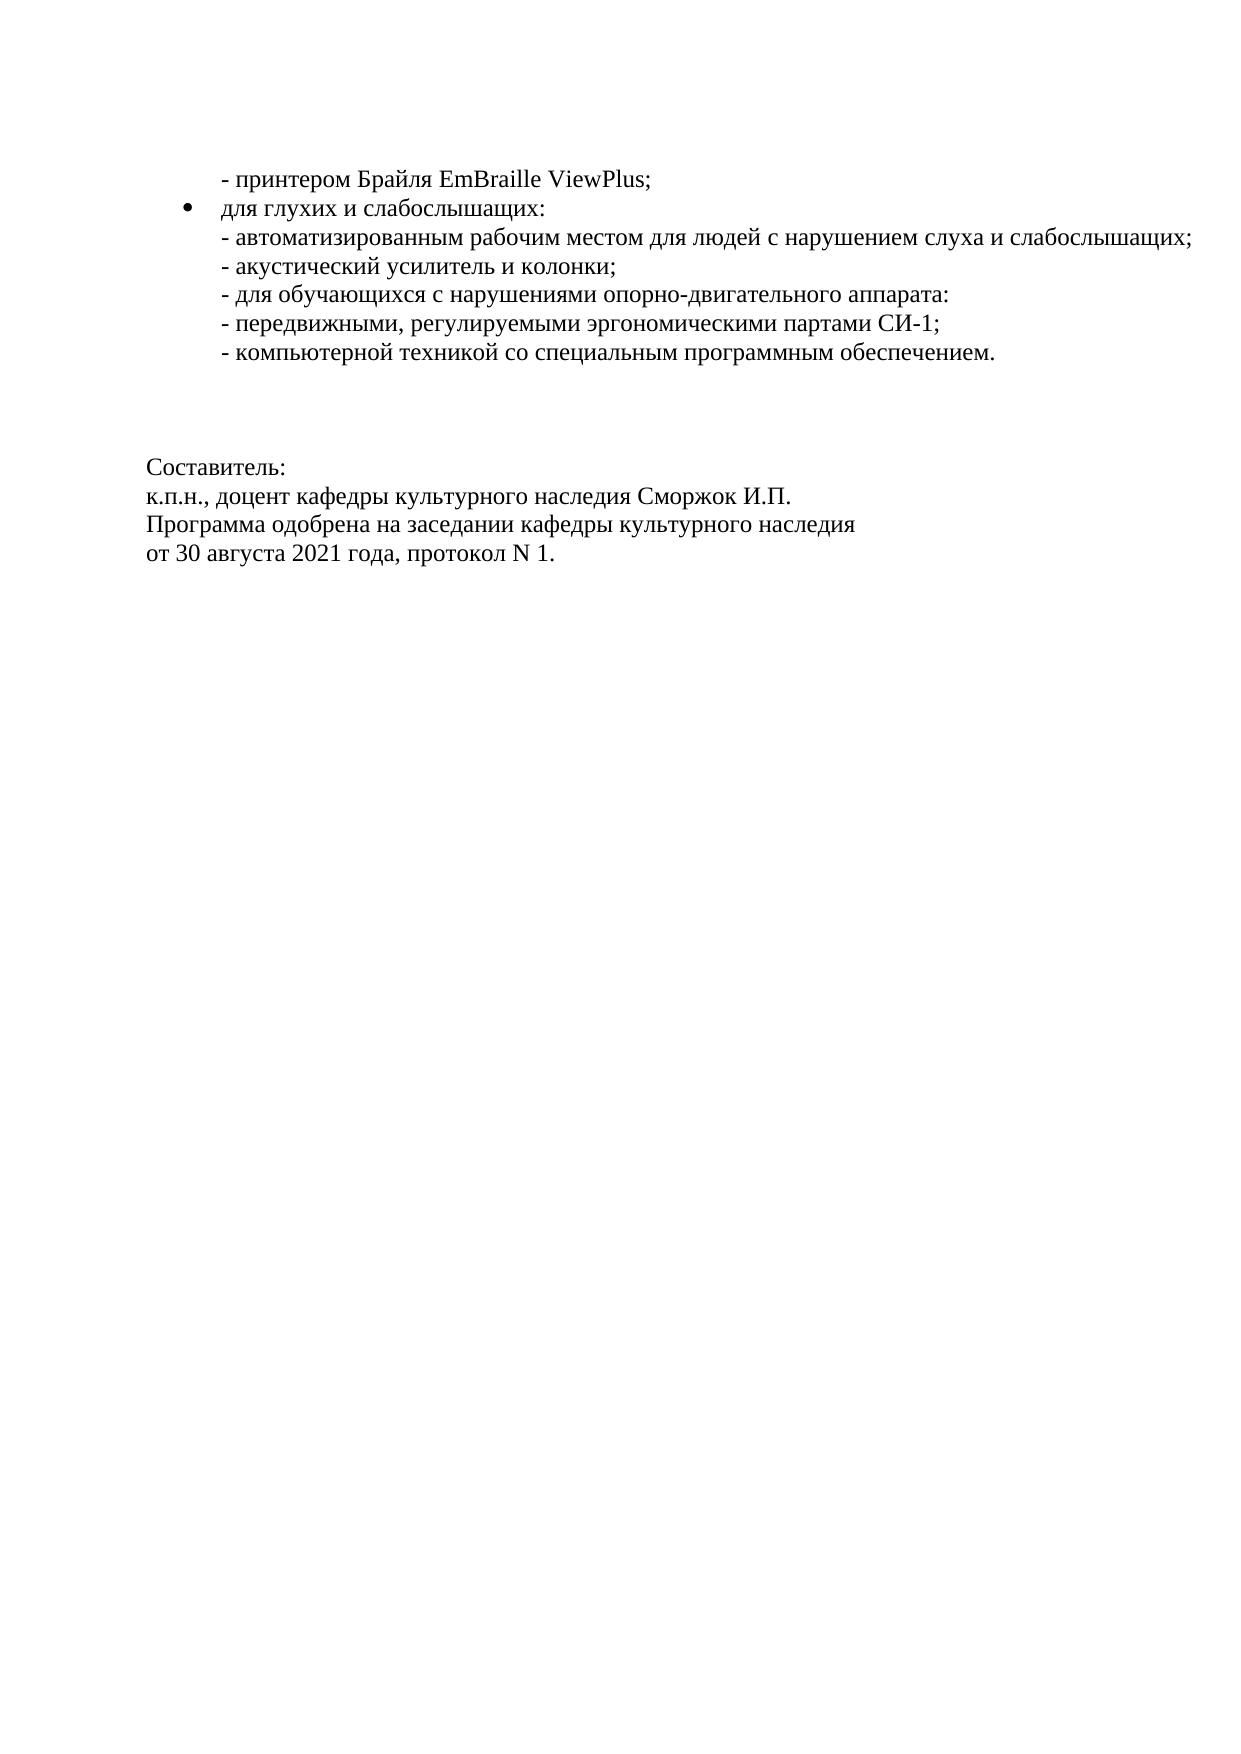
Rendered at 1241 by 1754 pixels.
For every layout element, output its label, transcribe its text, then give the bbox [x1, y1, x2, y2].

text - принтером Брайля EmBraille ViewPlus; [146, 164, 1209, 193]
list для глухих и слабослышащих: [183, 193, 1209, 222]
text Составитель: [146, 452, 1209, 481]
text - передвижными, регулируемыми эргономическими партами СИ-1; [146, 308, 1209, 337]
text к.п.н., доцент кафедры культурного наследия Сморжок И.П. [146, 481, 1209, 509]
text Программа одобрена на заседании кафедры культурного наследия [146, 509, 1209, 538]
text от 30 августа 2021 года, протокол N 1. [146, 538, 1209, 567]
text - акустический усилитель и колонки; [146, 251, 1209, 279]
text - для обучающихся с нарушениями опорно-двигательного аппарата: [221, 279, 1209, 308]
text - компьютерной техникой со специальным программным обеспечением. [146, 337, 1209, 366]
text - автоматизированным рабочим местом для людей с нарушением слуха и слабослышащих; [146, 222, 1209, 251]
